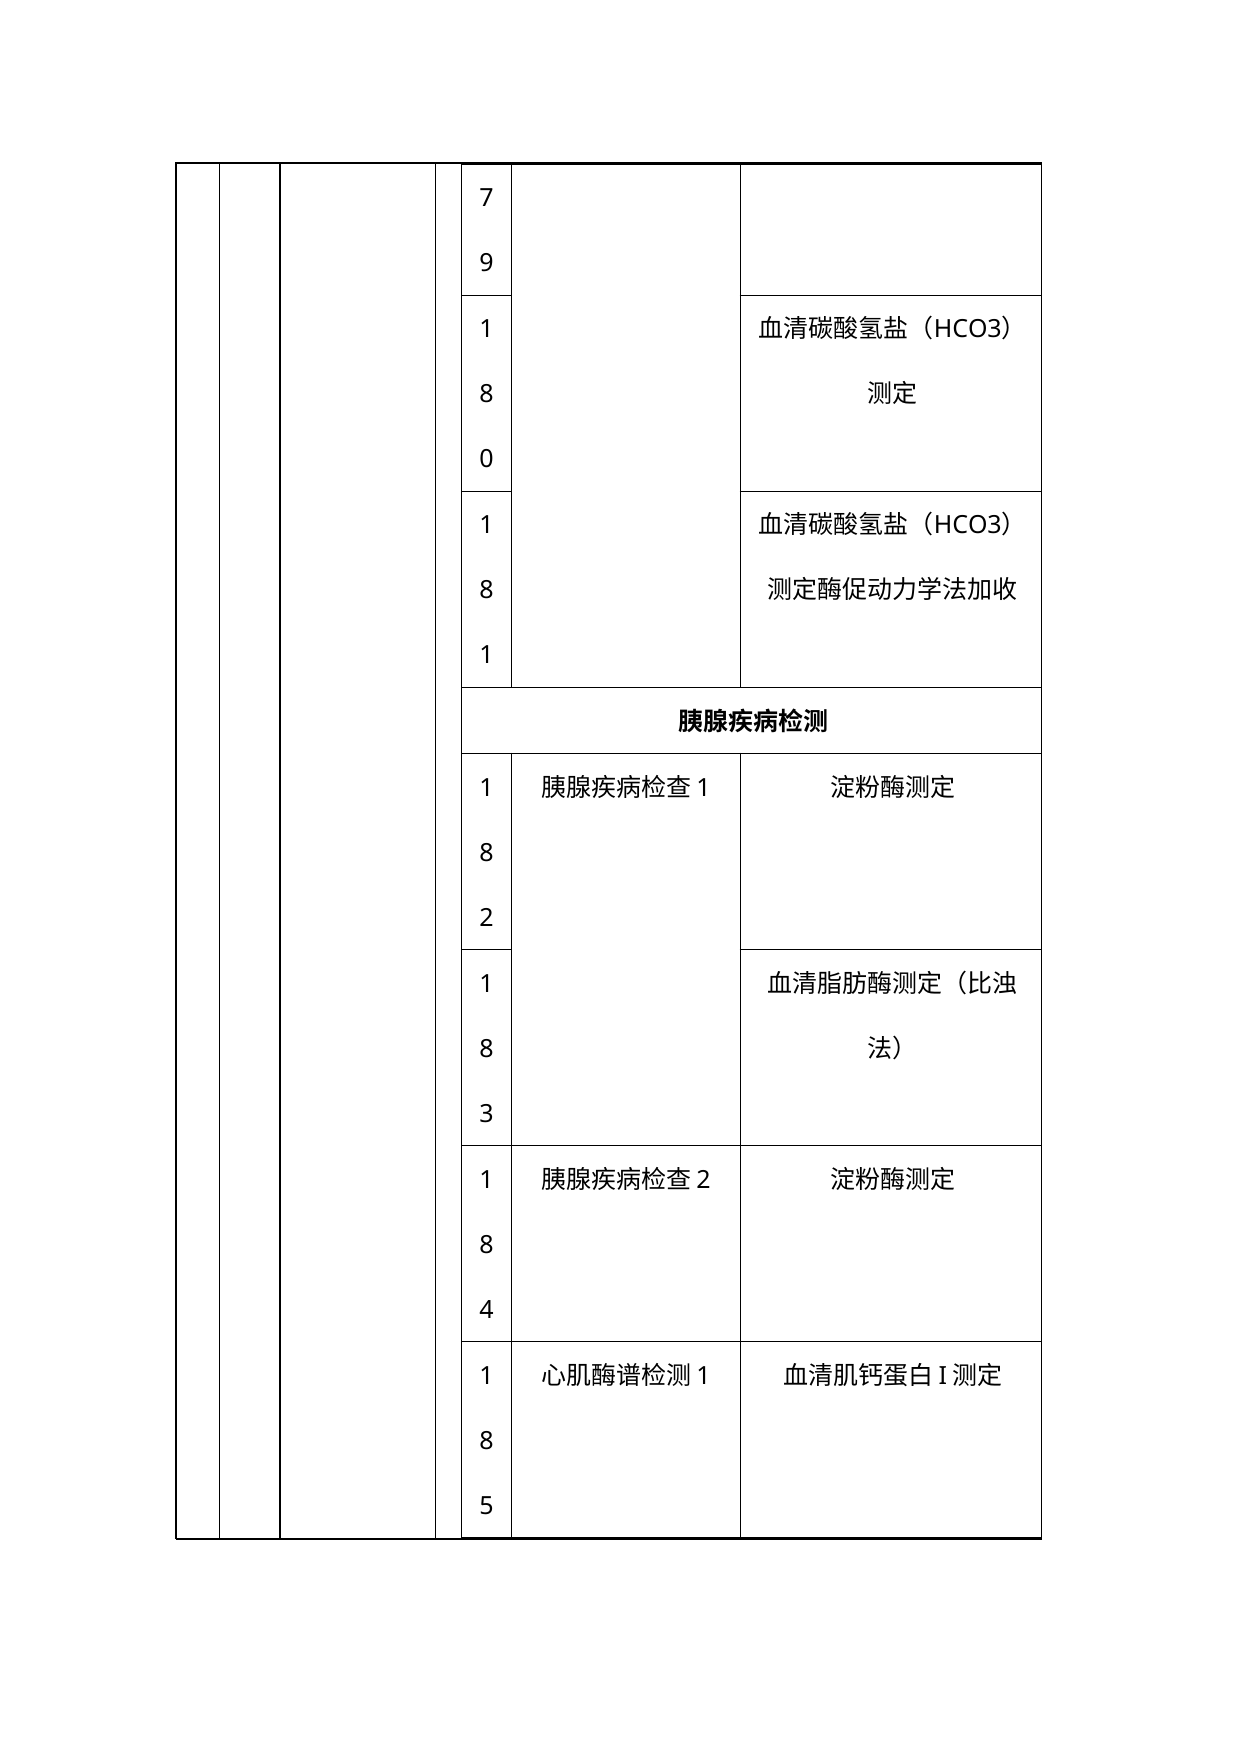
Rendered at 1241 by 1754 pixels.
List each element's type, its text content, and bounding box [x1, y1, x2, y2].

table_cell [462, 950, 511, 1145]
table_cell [512, 165, 740, 687]
table_cell [281, 164, 435, 1538]
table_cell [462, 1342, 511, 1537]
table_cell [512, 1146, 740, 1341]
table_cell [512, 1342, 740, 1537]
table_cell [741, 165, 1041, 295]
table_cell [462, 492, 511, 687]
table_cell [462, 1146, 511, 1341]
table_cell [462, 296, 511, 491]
table_cell 1 [177, 164, 219, 1538]
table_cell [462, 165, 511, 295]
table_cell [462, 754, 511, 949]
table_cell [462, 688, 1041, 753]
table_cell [741, 296, 1041, 491]
table_cell [220, 164, 279, 1538]
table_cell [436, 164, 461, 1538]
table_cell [741, 1342, 1041, 1537]
